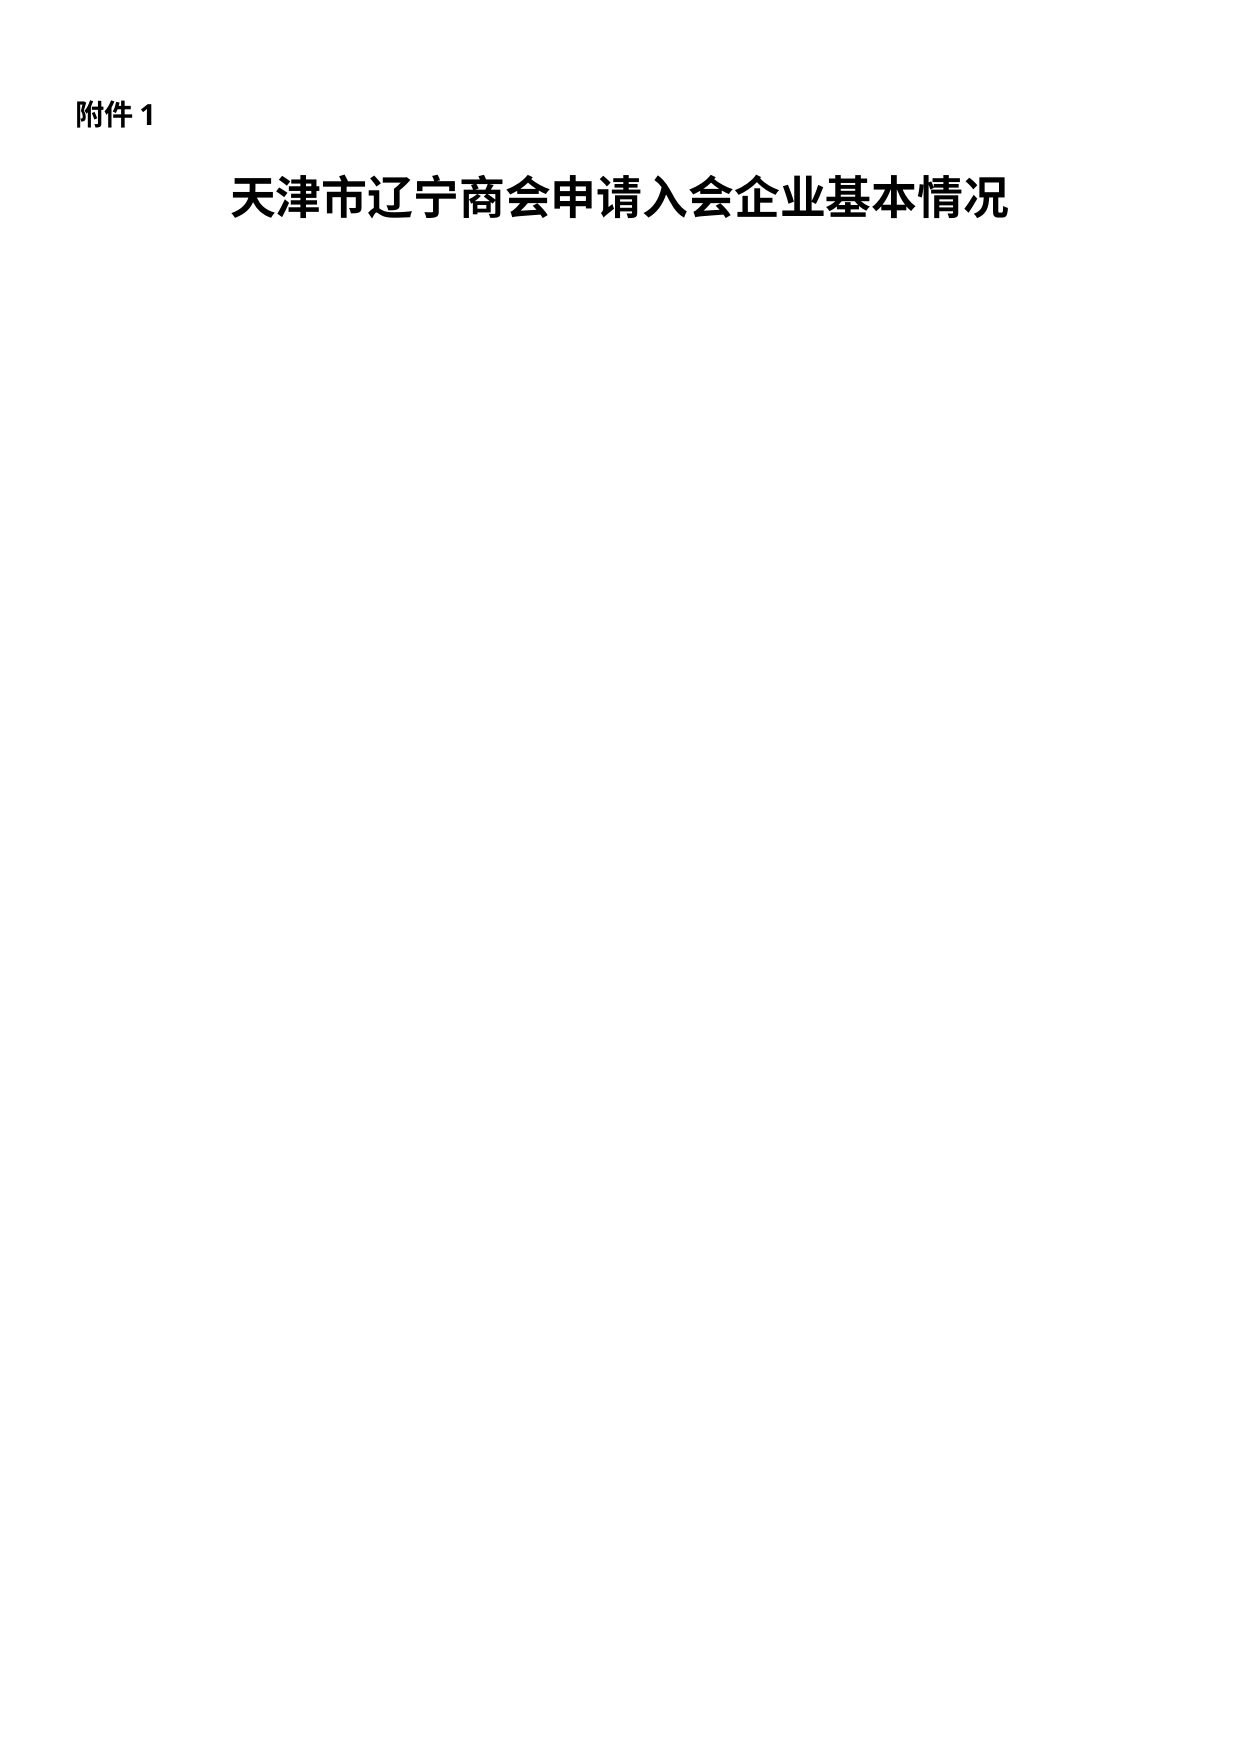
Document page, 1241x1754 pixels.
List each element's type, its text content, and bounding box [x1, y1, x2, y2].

text 附件1 [75, 81, 1163, 146]
subtitle 天津市辽宁商会申请入会企业基本情况 [75, 146, 1163, 243]
